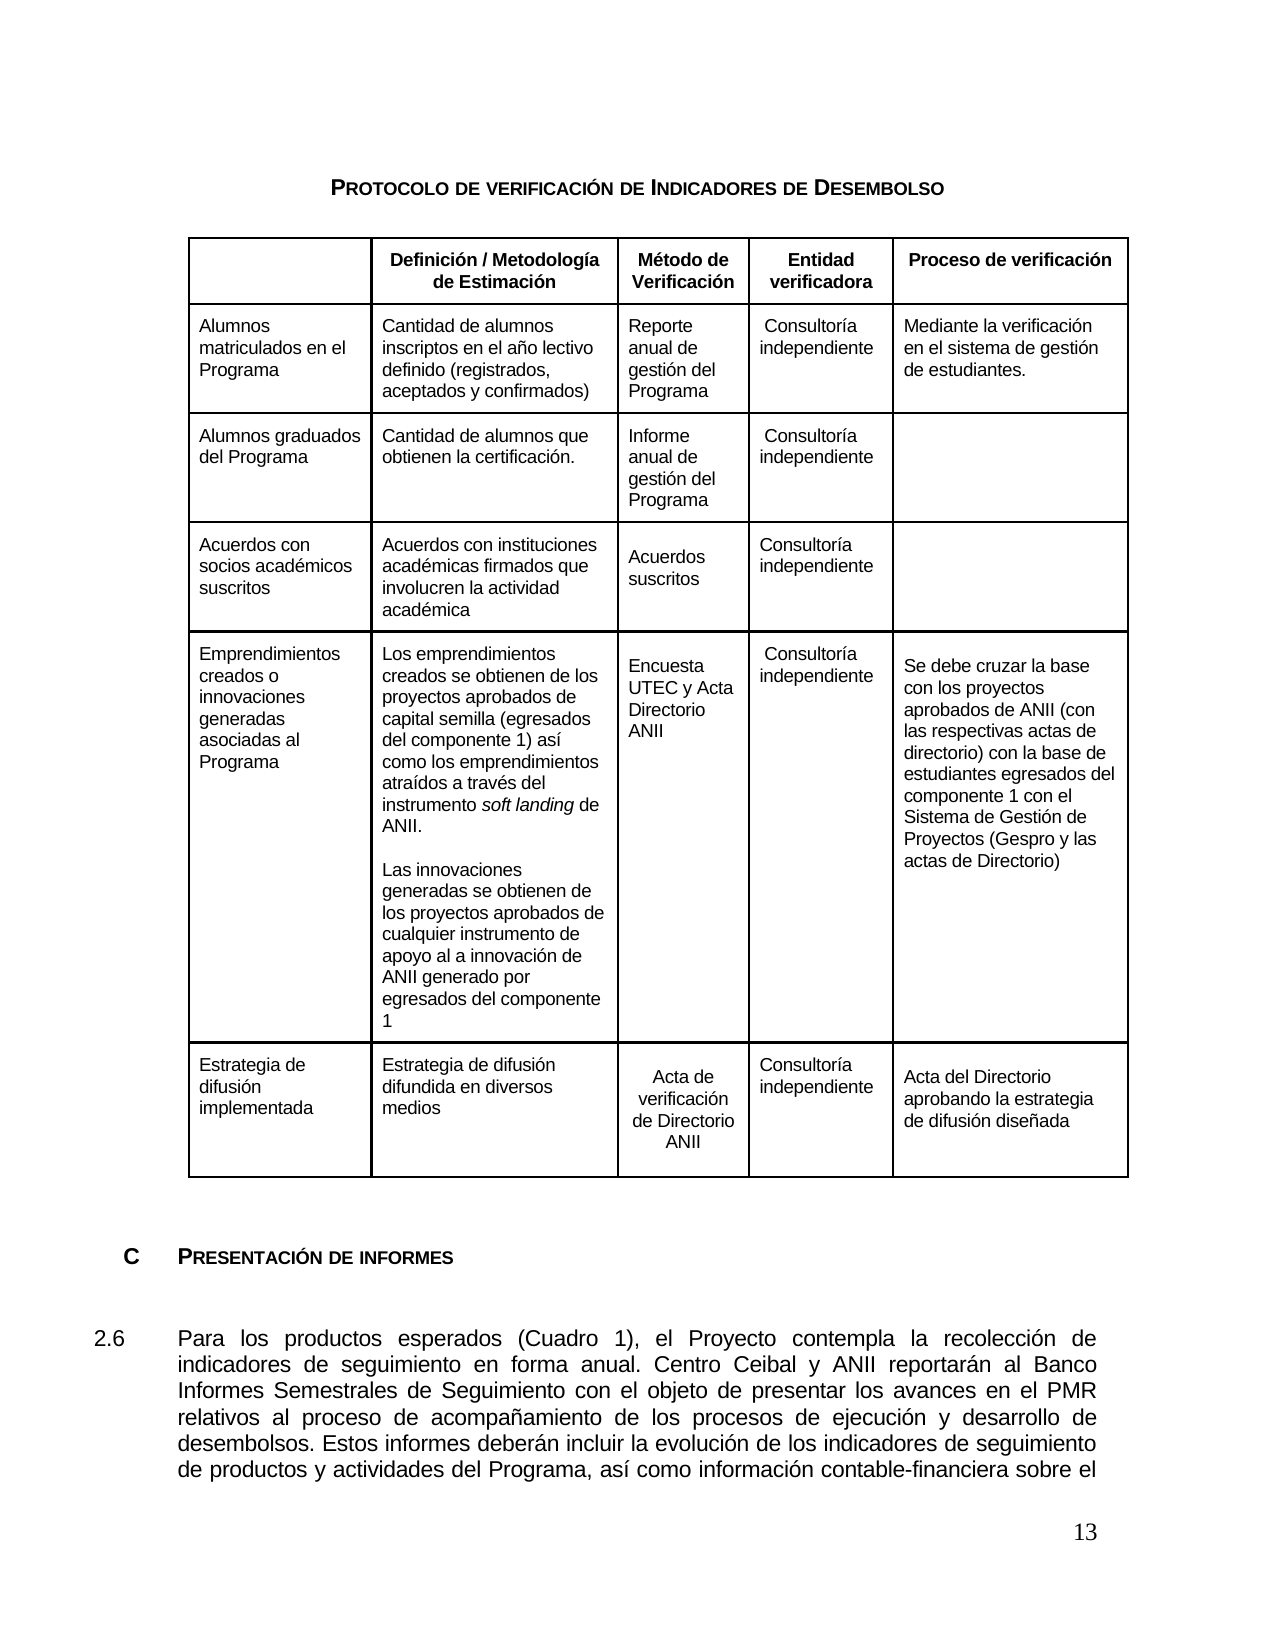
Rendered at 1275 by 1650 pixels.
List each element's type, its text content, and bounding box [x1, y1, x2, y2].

table_cell Emprendimientos creados o innovaciones generadas asociadas al Programa [190, 633, 370, 1041]
table_cell Acta del Directorio aprobando la estrategia de difusión diseñada [894, 1044, 1127, 1176]
table_header Definición / Metodología de Estimación [373, 239, 617, 303]
table_cell Acta de verificación de Directorio ANII [619, 1044, 748, 1176]
table_cell Informe anual de gestión del Programa [619, 414, 748, 521]
table_cell Consultoría independiente [750, 633, 892, 1041]
table_cell Mediante la verificación en el sistema de gestión de estudiantes. [894, 305, 1127, 412]
table_cell [894, 414, 1127, 521]
table_cell Acuerdos suscritos [619, 523, 748, 630]
table_cell Los emprendimientos creados se obtienen de los proyectos aprobados de capital semilla (egresados del componente 1) así como los emprendimientos atraídos a través del instrumento soft landing de ANII. Las innovaciones generadas se obtienen de los proyectos aprobados de cualquier instrumento de apoyo al a innovación de ANII generado por egresados del componente 1 [373, 633, 617, 1041]
table_cell Consultoría independiente [750, 523, 892, 630]
table_cell Encuesta UTEC y Acta Directorio ANII [619, 633, 748, 1041]
table_cell Se debe cruzar la base con los proyectos aprobados de ANII (con las respectivas actas de directorio) con la base de estudiantes egresados del componente 1 con el Sistema de Gestión de Proyectos (Gespro y las actas de Directorio) [894, 633, 1127, 1041]
table_cell Acuerdos con socios académicos suscritos [190, 523, 370, 630]
table_header [190, 239, 370, 303]
table_header Entidad verificadora [750, 239, 892, 303]
table_cell [894, 523, 1127, 630]
table_cell Consultoría independiente [750, 414, 892, 521]
table_cell Consultoría independiente [750, 305, 892, 412]
table_header Proceso de verificación [894, 239, 1127, 303]
text Protocolo de verificación de Indicadores de Desembolso [177, 174, 1098, 200]
table_cell Cantidad de alumnos inscriptos en el año lectivo definido (registrados, aceptados y confirmados) [373, 305, 617, 412]
table_cell Cantidad de alumnos que obtienen la certificación. [373, 414, 617, 521]
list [125, 1325, 1098, 1483]
table_header Método de Verificación [619, 239, 748, 303]
table_cell Alumnos matriculados en el Programa [190, 305, 370, 412]
table_cell Reporte anual de gestión del Programa [619, 305, 748, 412]
table_cell Acuerdos con instituciones académicas firmados que involucren la actividad académica [373, 523, 617, 630]
table_cell Alumnos graduados del Programa [190, 414, 370, 521]
list Presentación de informes [140, 1243, 1098, 1269]
table_cell Consultoría independiente [750, 1044, 892, 1176]
table_cell Estrategia de difusión difundida en diversos medios [373, 1044, 617, 1176]
table_cell Estrategia de difusión implementada [190, 1044, 370, 1176]
